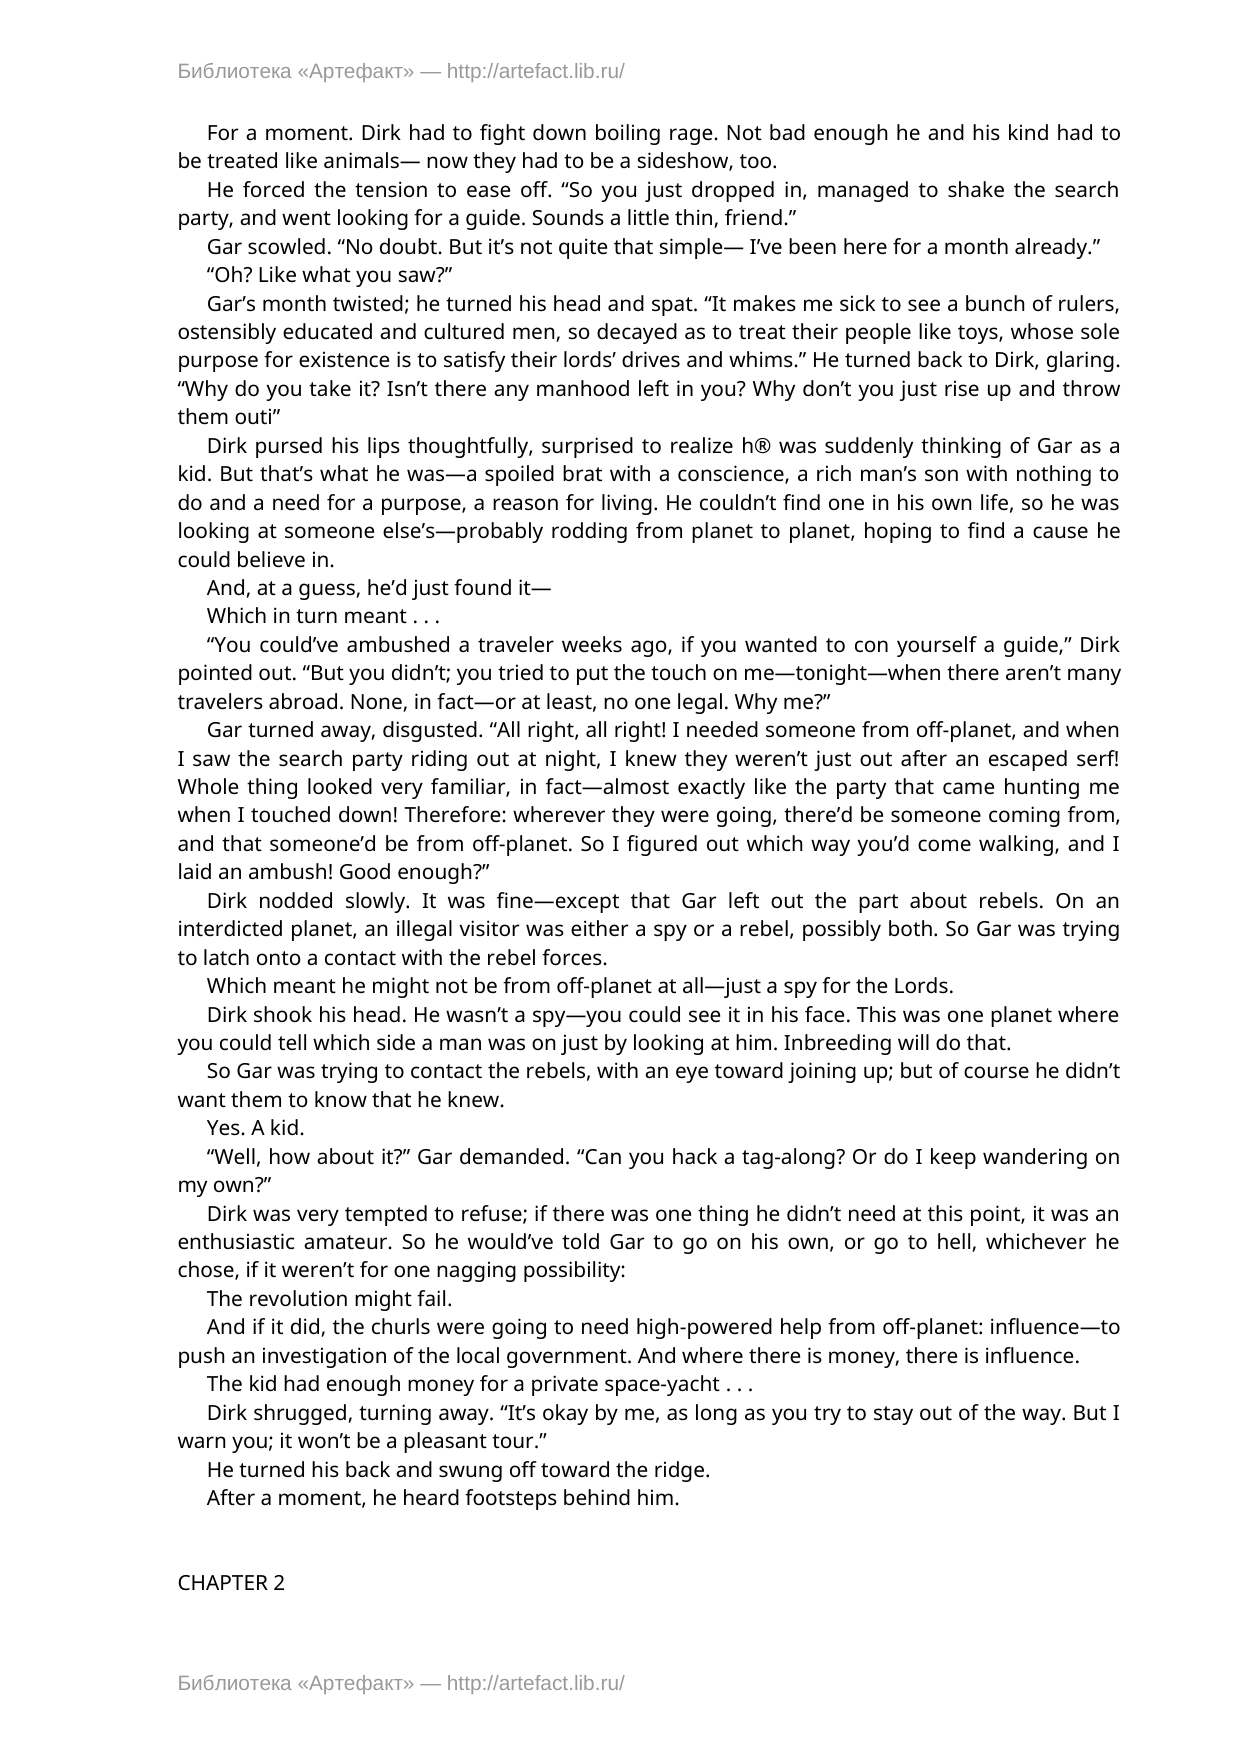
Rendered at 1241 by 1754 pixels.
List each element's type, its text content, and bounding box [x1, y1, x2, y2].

text “Oh? Like what you saw?” [177, 260, 1122, 289]
text Yes. A kid. [177, 1113, 1122, 1142]
text “Well, how about it?” Gar demanded. “Can you hack a tag-along? Or do I keep wandering on my own?” [177, 1142, 1122, 1199]
text He forced the tension to ease off. “So you just dropped in, managed to shake the search party, and went looking for a guide. Sounds a little thin, friend.” [177, 175, 1122, 232]
text And, at a guess, he’d just found it— [177, 573, 1122, 602]
text Dirk was very tempted to refuse; if there was one thing he didn’t need at this point, it was an enthusiastic amateur. So he would’ve told Gar to go on his own, or go to hell, whichever he chose, if it weren’t for one nagging possibility: [177, 1199, 1122, 1284]
text Dirk nodded slowly. It was fine—except that Gar left out the part about rebels. On an interdicted planet, an illegal visitor was either a spy or a rebel, possibly both. So Gar was trying to latch onto a contact with the rebel forces. [177, 886, 1122, 971]
text “You could’ve ambushed a traveler weeks ago, if you wanted to con yourself a guide,” Dirk pointed out. “But you didn’t; you tried to put the touch on me—tonight—when there aren’t many travelers abroad. None, in fact—or at least, no one legal. Why me?” [177, 630, 1122, 715]
text So Gar was trying to contact the rebels, with an eye toward joining up; but of course he didn’t want them to know that he knew. [177, 1057, 1122, 1113]
text Gar scowled. “No doubt. But it’s not quite that simple— I’ve been here for a month already.” [177, 232, 1122, 260]
text CHAPTER 2 [177, 1568, 1122, 1597]
text Which in turn meant . . . [177, 602, 1122, 630]
text After a moment, he heard footsteps behind him. [177, 1483, 1122, 1512]
text Dirk shook his head. He wasn’t a spy—you could see it in his face. This was one planet where you could tell which side a man was on just by looking at him. Inbreeding will do that. [177, 1000, 1122, 1057]
text And if it did, the churls were going to need high-powered help from off-planet: influence—to push an investigation of the local government. And where there is money, there is influence. [177, 1312, 1122, 1369]
text The kid had enough money for a private space-yacht . . . [177, 1369, 1122, 1398]
text Dirk shrugged, turning away. “It’s okay by me, as long as you try to stay out of the way. But I warn you; it won’t be a pleasant tour.” [177, 1398, 1122, 1455]
text Gar’s month twisted; he turned his head and spat. “It makes me sick to see a bunch of rulers, ostensibly educated and cultured men, so decayed as to treat their people like toys, whose sole purpose for existence is to satisfy their lords’ drives and whims.” He turned back to Dirk, glaring. “Why do you take it? Isn’t there any manhood left in you? Why don’t you just rise up and throw them outi” [177, 289, 1122, 431]
text Gar turned away, disgusted. “All right, all right! I needed someone from off-planet, and when I saw the search party riding out at night, I knew they weren’t just out after an escaped serf! Whole thing looked very familiar, in fact—almost exactly like the party that came hunting me when I touched down! Therefore: wherever they were going, there’d be someone coming from, and that someone’d be from off-planet. So I figured out which way you’d come walking, and I laid an ambush! Good enough?” [177, 715, 1122, 886]
text The revolution might fail. [177, 1284, 1122, 1312]
text For a moment. Dirk had to fight down boiling rage. Not bad enough he and his kind had to be treated like animals— now they had to be a sideshow, too. [177, 118, 1122, 175]
text Which meant he might not be from off-planet at all—just a spy for the Lords. [177, 971, 1122, 1000]
text Dirk pursed his lips thoughtfully, surprised to realize h® was suddenly thinking of Gar as a kid. But that’s what he was—a spoiled brat with a conscience, a rich man’s son with nothing to do and a need for a purpose, a reason for living. He couldn’t find one in his own life, so he was looking at someone else’s—probably rodding from planet to planet, hoping to find a cause he could believe in. [177, 431, 1122, 573]
text He turned his back and swung off toward the ridge. [177, 1455, 1122, 1483]
